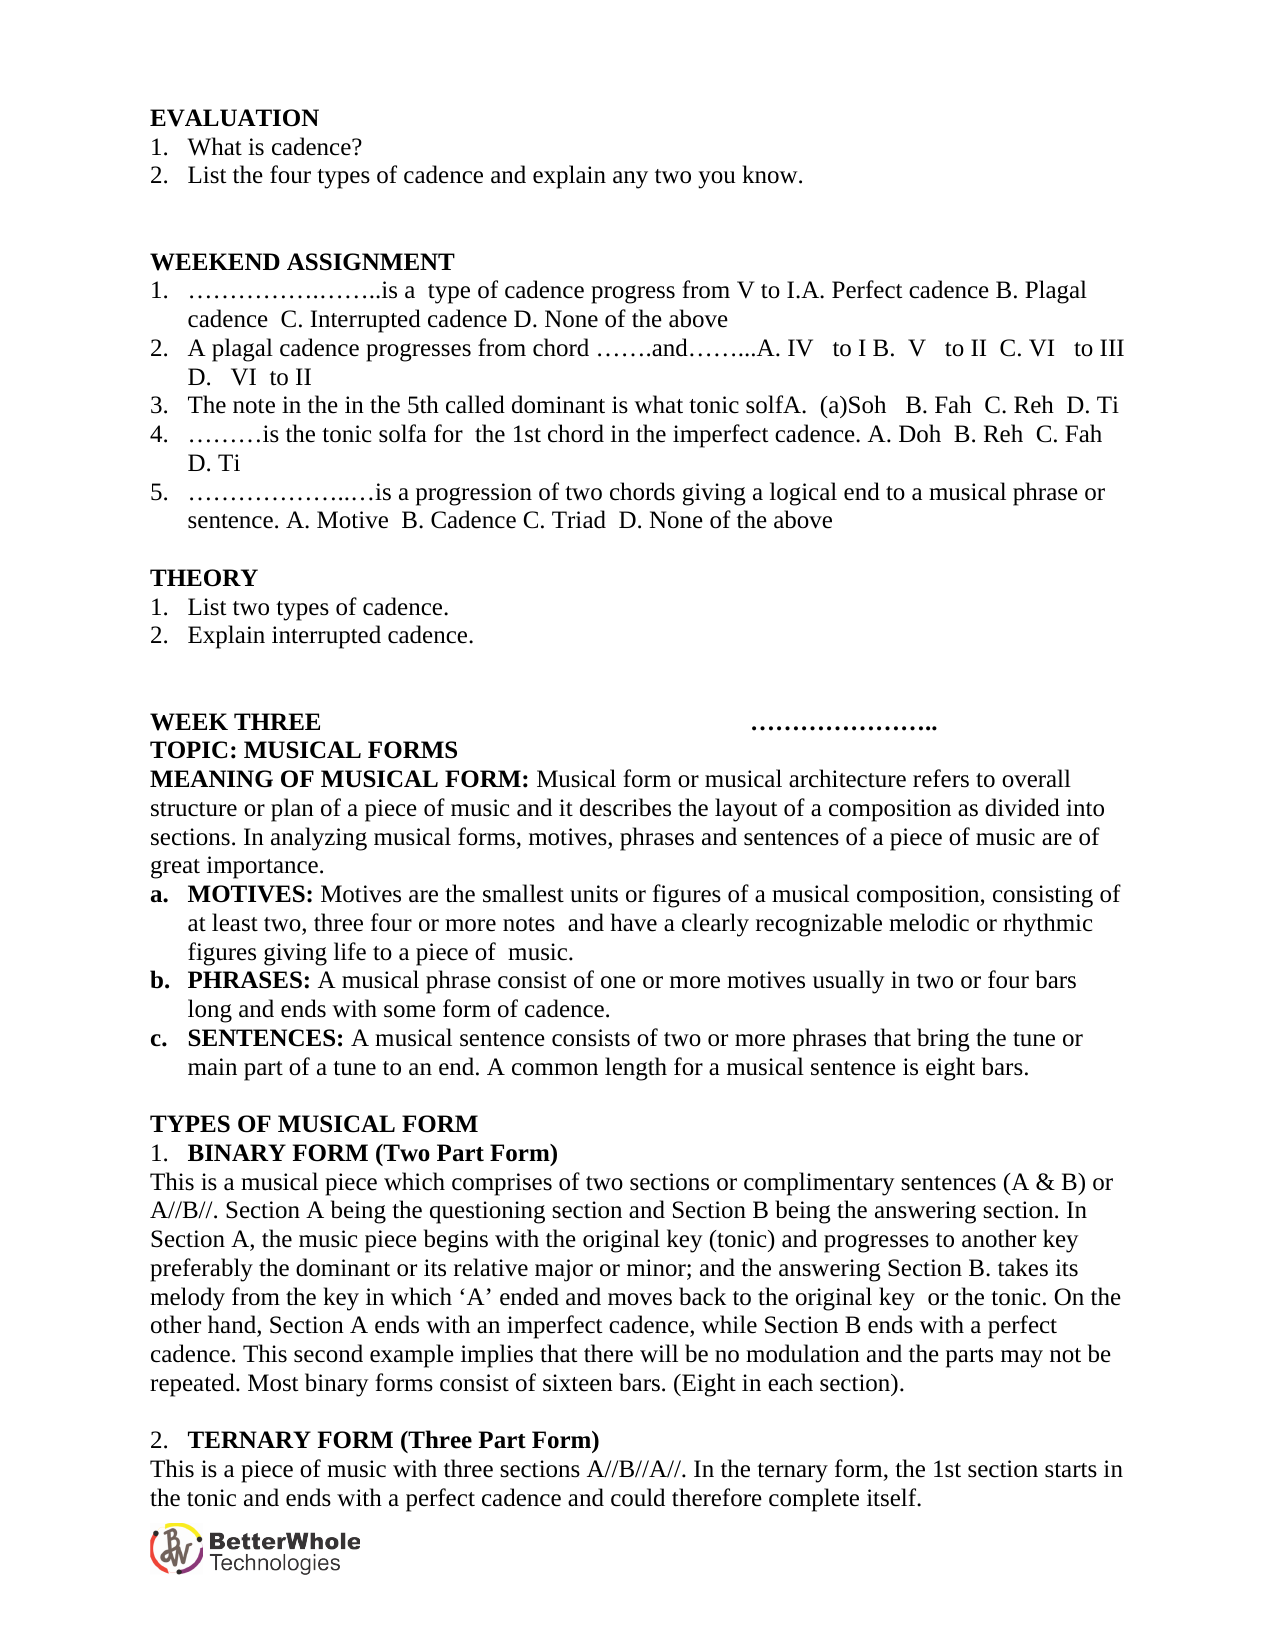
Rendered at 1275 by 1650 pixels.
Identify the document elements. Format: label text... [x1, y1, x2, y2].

list Explain interrupted cadence. [150, 621, 1125, 649]
list BINARY FORM (Two Part Form) [150, 1138, 1125, 1167]
list List the four types of cadence and explain any two you know. [150, 161, 1125, 189]
text EVALUATION [150, 103, 1125, 132]
picture [150, 1523, 360, 1575]
list List two types of cadence. [150, 592, 1125, 621]
list PHRASES: A musical phrase consist of one or more motives usually in two or four bars long and ends with some form of cadence. [150, 966, 1125, 1023]
text MEANING OF MUSICAL FORM: Musical form or musical architecture refers to overall structure or plan of a piece of music and it describes the layout of a composition as divided into sections. In analyzing musical forms, motives, phrases and sentences of a piece of music are of great importance. [150, 764, 1125, 879]
list SENTENCES: A musical sentence consists of two or more phrases that bring the tune or main part of a tune to an end. A common length for a musical sentence is eight bars. [150, 1023, 1125, 1081]
list …………….……..is a type of cadence progress from V to I.A. Perfect cadence B. Plagal cadence C. Interrupted cadence D. None of the above [150, 276, 1125, 333]
list TERNARY FORM (Three Part Form) [150, 1426, 1125, 1454]
list MOTIVES: Motives are the smallest units or figures of a musical composition, consisting of at least two, three four or more notes and have a clearly recognizable melodic or rhythmic figures giving life to a piece of music. [150, 879, 1125, 966]
list ………is the tonic solfa for the 1st chord in the imperfect cadence. A. Doh B. Reh C. Fah D. Ti [150, 419, 1125, 477]
text TYPES OF MUSICAL FORM [150, 1109, 1125, 1138]
list The note in the in the 5th called dominant is what tonic solfA. (a)Soh B. Fah C. Reh D. Ti [150, 391, 1125, 419]
text This is a piece of music with three sections A//B//A//. In the ternary form, the 1st section starts in the tonic and ends with a perfect cadence and could therefore complete itself. [150, 1454, 1125, 1512]
text WEEKEND ASSIGNMENT [150, 247, 1125, 276]
text THEORY [150, 563, 1125, 592]
list What is cadence? [150, 132, 1125, 161]
text This is a musical piece which comprises of two sections or complimentary sentences (A & B) or A//B//. Section A being the questioning section and Section B being the answering section. In Section A, the music piece begins with the original key (tonic) and progresses to another key preferably the dominant or its relative major or minor; and the answering Section B. takes its melody from the key in which ‘A’ ended and moves back to the original key or the tonic. On the other hand, Section A ends with an imperfect cadence, while Section B ends with a perfect cadence. This second example implies that there will be no modulation and the parts may not be repeated. Most binary forms consist of sixteen bars. (Eight in each section). [150, 1167, 1125, 1397]
text TOPIC: MUSICAL FORMS [150, 736, 1125, 764]
list ………………..…is a progression of two chords giving a logical end to a musical phrase or sentence. A. Motive B. Cadence C. Triad D. None of the above [150, 477, 1125, 534]
list A plagal cadence progresses from chord …….and……...A. IV to I B. V to II C. VI to III D. VI to II [150, 333, 1125, 391]
text WEEK THREE ………………….. [150, 707, 1125, 736]
